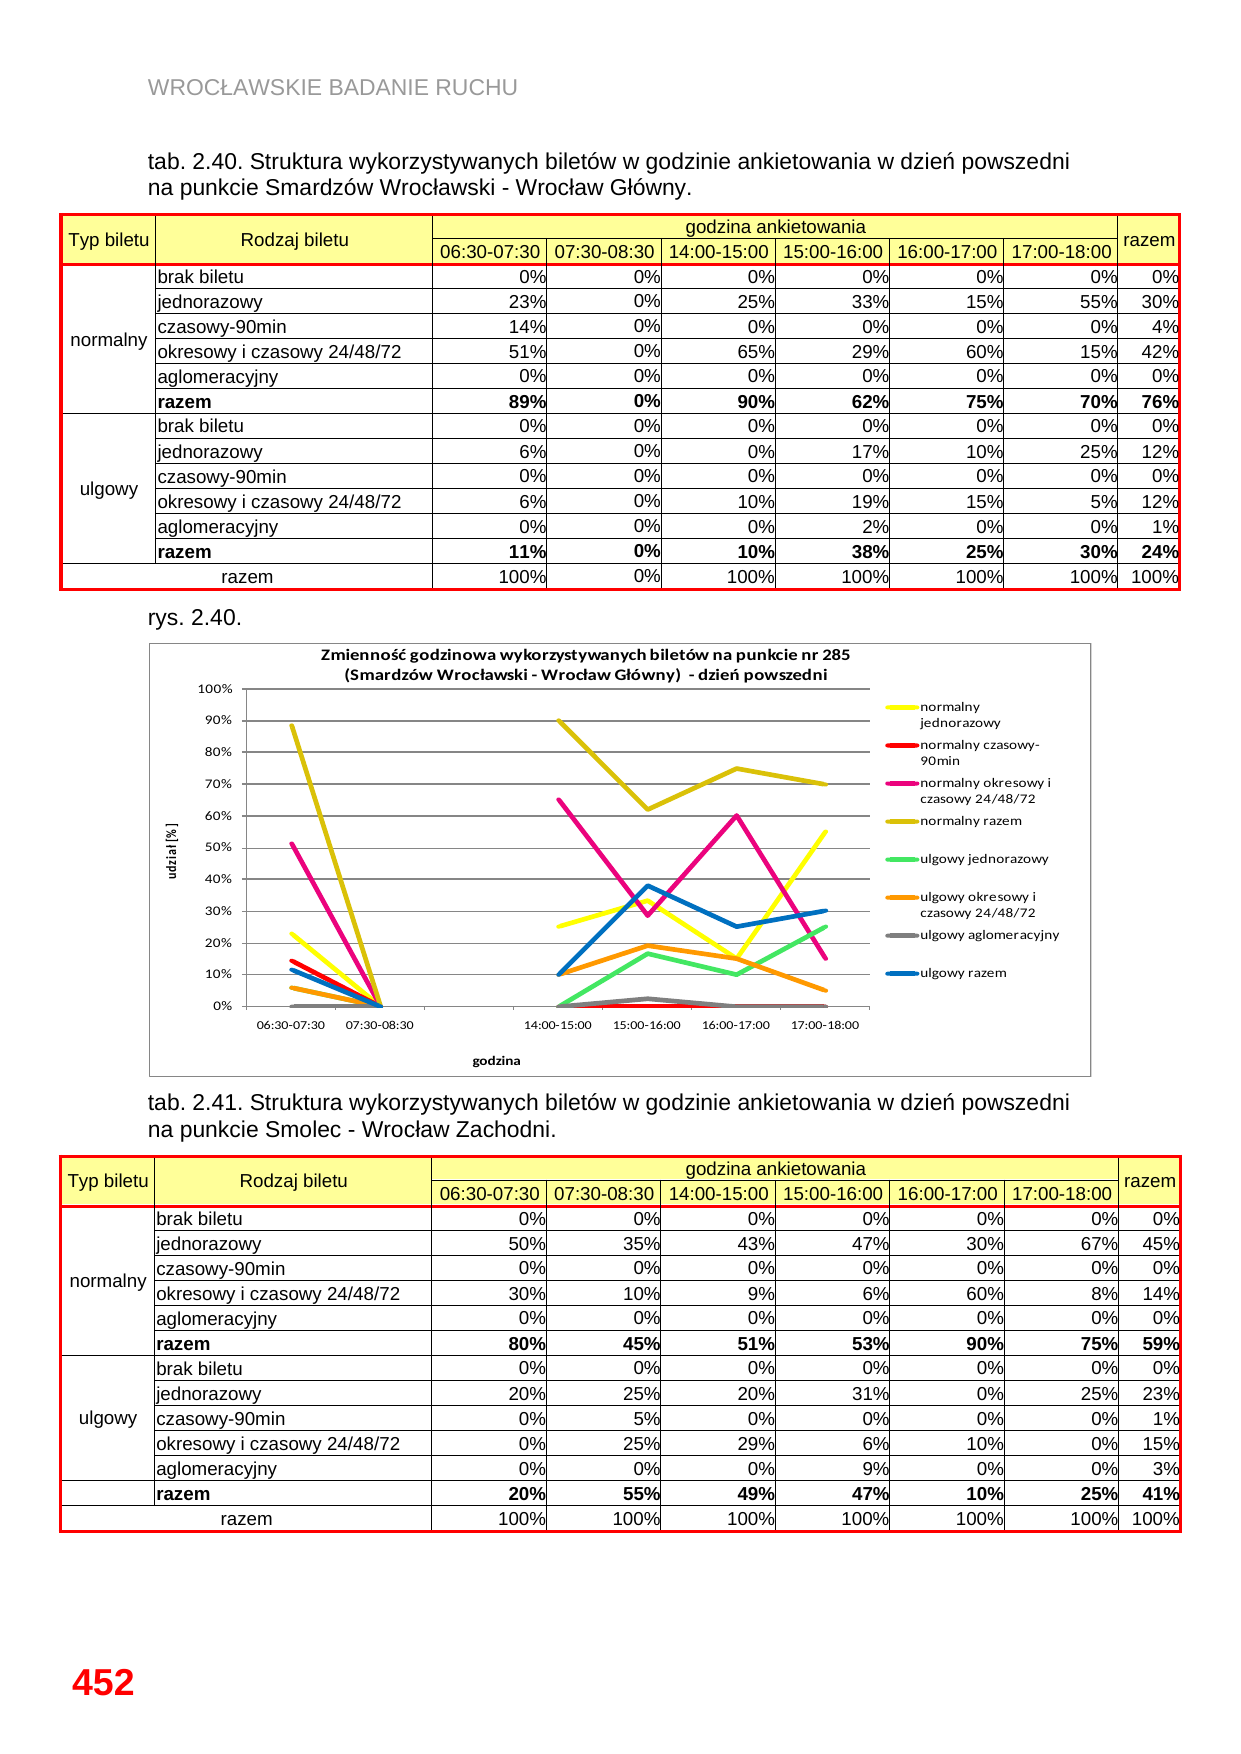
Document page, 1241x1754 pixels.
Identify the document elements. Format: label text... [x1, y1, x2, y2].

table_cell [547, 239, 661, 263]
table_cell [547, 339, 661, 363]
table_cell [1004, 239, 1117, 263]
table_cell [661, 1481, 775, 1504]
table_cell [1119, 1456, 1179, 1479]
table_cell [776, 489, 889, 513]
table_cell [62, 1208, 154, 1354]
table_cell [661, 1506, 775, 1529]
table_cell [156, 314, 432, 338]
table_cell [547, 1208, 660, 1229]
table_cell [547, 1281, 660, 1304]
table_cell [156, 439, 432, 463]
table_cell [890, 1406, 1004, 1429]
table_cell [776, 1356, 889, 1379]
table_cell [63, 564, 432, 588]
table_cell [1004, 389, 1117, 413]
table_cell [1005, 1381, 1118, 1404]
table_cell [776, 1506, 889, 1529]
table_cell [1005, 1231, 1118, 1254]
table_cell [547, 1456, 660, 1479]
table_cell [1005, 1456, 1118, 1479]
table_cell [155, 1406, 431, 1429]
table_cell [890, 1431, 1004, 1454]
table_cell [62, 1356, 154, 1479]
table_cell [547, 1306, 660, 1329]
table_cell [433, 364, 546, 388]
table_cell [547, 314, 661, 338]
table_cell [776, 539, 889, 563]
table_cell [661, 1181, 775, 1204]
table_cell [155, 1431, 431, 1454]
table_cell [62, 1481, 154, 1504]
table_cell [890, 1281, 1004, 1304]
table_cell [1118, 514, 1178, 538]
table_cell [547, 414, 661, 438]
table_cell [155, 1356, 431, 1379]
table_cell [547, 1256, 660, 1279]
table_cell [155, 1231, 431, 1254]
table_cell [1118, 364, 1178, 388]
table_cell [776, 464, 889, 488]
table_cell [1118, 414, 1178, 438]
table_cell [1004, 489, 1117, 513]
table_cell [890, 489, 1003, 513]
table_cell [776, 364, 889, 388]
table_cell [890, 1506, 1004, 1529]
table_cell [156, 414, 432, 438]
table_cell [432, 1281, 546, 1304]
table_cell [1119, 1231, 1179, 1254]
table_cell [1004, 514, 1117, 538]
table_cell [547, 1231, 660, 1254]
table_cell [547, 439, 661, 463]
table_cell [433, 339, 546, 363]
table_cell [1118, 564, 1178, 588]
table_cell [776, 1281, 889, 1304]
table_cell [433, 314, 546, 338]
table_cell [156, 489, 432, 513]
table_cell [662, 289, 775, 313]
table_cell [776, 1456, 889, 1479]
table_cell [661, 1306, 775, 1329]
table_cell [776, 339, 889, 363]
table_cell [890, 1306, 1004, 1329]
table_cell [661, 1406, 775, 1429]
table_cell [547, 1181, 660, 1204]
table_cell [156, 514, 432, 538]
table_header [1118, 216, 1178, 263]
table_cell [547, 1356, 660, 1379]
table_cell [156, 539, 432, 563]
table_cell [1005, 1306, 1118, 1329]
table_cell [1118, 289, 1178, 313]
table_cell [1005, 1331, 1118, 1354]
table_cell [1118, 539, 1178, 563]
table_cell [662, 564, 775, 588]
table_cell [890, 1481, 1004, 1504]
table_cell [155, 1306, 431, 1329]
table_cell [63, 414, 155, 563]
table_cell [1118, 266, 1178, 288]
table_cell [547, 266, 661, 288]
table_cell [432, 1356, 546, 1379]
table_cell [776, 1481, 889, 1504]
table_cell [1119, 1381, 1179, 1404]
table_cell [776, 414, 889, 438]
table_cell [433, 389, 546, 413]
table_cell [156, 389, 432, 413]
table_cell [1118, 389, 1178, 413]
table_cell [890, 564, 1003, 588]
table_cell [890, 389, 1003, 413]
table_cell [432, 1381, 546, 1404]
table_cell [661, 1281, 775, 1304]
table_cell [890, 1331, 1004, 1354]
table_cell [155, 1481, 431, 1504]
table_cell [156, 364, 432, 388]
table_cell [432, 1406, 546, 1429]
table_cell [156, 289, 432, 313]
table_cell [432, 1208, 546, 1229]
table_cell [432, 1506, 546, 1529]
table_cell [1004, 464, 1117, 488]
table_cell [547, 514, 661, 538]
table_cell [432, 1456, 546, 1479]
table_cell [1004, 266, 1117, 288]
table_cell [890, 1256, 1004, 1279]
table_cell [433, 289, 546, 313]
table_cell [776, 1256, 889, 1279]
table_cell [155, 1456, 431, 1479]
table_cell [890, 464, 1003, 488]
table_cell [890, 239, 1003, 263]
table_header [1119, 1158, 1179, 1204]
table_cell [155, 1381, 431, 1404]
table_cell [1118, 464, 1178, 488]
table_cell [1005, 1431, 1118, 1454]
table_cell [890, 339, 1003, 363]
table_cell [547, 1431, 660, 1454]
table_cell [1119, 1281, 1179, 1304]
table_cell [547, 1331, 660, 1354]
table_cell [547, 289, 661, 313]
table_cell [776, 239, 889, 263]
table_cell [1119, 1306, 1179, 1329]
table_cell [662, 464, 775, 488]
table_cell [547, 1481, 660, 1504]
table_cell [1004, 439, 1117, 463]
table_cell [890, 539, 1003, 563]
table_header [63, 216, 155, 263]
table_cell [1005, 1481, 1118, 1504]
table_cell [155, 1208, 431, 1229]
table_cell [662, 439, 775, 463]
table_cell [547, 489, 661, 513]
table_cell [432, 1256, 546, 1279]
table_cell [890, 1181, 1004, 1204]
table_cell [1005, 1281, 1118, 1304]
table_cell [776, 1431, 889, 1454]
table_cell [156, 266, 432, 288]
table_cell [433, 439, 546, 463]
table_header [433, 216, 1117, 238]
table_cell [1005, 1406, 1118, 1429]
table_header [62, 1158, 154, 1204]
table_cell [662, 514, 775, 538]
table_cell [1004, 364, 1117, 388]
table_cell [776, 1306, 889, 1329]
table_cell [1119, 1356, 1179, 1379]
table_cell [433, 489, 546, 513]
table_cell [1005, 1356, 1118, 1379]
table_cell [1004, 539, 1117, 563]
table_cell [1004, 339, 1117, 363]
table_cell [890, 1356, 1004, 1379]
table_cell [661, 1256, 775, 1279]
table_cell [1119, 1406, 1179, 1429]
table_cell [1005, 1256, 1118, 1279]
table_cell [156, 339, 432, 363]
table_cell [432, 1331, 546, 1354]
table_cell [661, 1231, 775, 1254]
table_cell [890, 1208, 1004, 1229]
text rys. 2.40. [148, 603, 1092, 630]
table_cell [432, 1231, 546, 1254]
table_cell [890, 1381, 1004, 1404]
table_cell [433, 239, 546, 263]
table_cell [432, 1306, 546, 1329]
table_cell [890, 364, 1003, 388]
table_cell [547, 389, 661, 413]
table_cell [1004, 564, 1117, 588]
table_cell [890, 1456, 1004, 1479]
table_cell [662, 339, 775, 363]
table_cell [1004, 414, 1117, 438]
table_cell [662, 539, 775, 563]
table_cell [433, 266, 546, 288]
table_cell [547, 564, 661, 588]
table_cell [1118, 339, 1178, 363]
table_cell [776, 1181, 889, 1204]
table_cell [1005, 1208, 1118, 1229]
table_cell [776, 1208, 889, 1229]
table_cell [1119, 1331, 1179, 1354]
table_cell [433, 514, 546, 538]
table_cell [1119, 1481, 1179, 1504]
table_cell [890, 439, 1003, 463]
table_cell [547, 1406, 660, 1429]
text tab. 2.40. Struktura wykorzystywanych biletów w godzinie ankietowania w dzień powszedni na punkcie Smardzów Wrocławski - Wrocław Główny. [148, 148, 1092, 200]
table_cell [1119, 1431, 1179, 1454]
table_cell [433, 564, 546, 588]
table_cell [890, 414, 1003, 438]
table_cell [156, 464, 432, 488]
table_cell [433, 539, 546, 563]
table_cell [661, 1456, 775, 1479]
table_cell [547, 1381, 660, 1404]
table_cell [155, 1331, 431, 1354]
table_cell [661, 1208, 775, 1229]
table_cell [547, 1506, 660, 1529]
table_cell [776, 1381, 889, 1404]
text tab. 2.41. Struktura wykorzystywanych biletów w godzinie ankietowania w dzień powszedni na punkcie Smolec - Wrocław Zachodni. [148, 1089, 1092, 1142]
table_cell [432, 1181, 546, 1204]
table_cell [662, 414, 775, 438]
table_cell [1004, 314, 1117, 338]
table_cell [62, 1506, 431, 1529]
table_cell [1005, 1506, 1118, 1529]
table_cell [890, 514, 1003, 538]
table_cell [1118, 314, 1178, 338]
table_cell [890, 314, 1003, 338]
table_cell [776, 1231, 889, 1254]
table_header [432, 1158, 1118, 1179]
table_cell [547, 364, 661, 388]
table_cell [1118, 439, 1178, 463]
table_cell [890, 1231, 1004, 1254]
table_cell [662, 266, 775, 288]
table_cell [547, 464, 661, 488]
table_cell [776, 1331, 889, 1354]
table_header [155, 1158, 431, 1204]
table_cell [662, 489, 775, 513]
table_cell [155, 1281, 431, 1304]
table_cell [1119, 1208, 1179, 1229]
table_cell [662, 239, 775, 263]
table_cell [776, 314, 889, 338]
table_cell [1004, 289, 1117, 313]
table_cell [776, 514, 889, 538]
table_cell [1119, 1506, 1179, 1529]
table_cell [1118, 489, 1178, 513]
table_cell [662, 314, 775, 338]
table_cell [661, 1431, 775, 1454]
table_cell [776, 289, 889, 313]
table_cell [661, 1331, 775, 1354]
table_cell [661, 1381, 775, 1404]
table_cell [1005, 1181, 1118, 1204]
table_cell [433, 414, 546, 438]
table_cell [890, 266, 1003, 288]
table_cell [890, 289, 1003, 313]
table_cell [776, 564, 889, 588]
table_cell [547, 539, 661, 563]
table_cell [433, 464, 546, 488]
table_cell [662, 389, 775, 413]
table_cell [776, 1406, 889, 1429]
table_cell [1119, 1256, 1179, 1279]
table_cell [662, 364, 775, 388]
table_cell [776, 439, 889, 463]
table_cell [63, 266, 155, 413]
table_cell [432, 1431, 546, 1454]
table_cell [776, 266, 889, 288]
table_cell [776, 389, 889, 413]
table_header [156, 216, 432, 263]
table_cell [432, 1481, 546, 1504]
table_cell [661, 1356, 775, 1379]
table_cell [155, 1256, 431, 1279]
